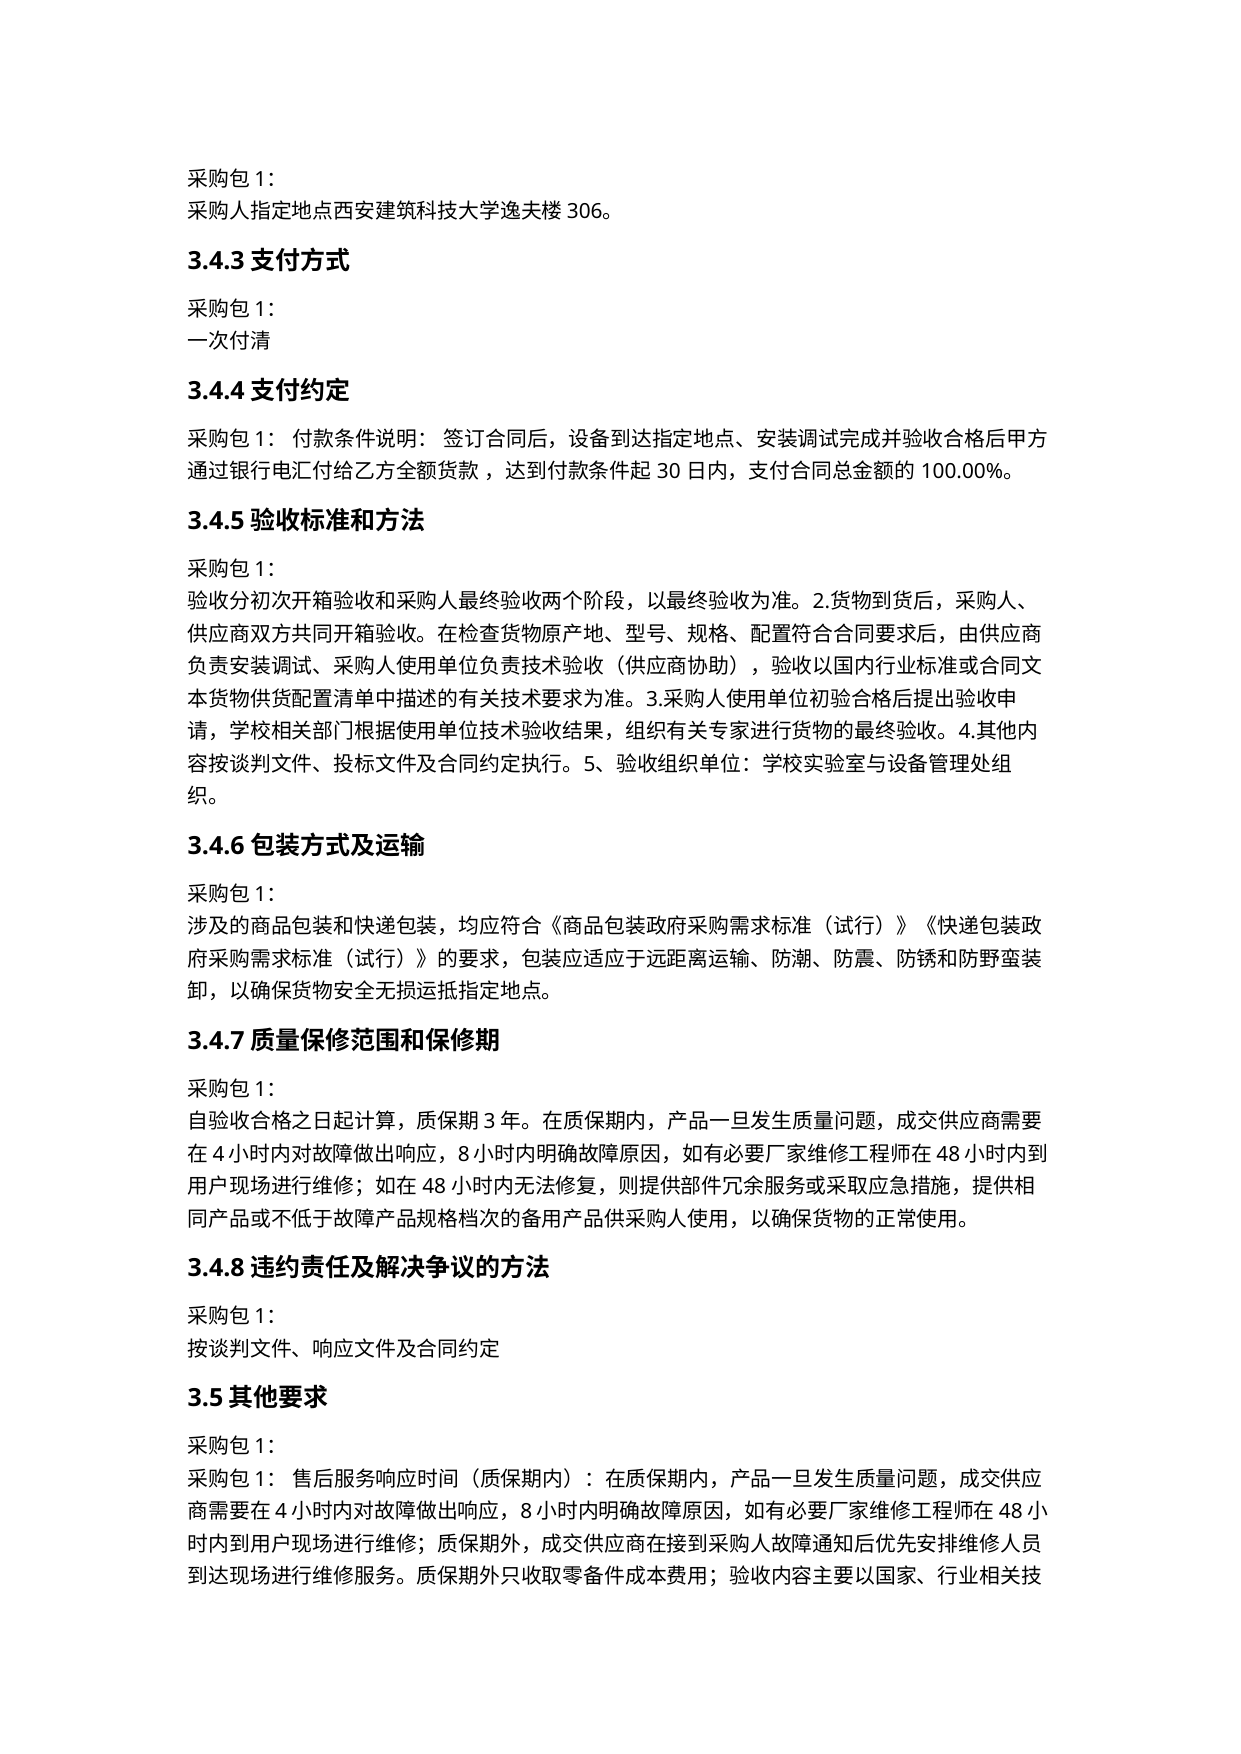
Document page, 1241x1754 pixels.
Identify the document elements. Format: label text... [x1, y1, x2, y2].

text 采购包1： [187, 1429, 1053, 1462]
text 按谈判文件、响应文件及合同约定 [187, 1332, 1053, 1364]
text 采购包1： [187, 877, 1053, 909]
text 一次付清 [187, 324, 1053, 357]
text 采购包1： [187, 1299, 1053, 1332]
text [187, 1462, 1053, 1592]
text 采购包1： [187, 1072, 1053, 1104]
text 采购包1： [187, 292, 1053, 324]
text 采购包1： [187, 552, 1053, 584]
text 3.4.3支付方式 [187, 227, 1053, 292]
text 3.4.6包装方式及运输 [187, 812, 1053, 877]
text 3.5其他要求 [187, 1364, 1053, 1429]
text 验收分初次开箱验收和采购人最终验收两个阶段，以最终验收为准。2.货物到货后，采购人、供应商双方共同开箱验收。在检查货物原产地、型号、规格、配置符合合同要求后，由供应商负责安装调试、采购人使用单位负责技术验收（供应商协助），验收以国内行业标准或合同文本货物供货配置清单中描述的有关技术要求为准。3.采购人使用单位初验合格后提出验收申请，学校相关部门根据使用单位技术验收结果，组织有关专家进行货物的最终验收。4.其他内容按谈判文件、投标文件及合同约定执行。5、验收组织单位：学校实验室与设备管理处组织。 [187, 584, 1053, 812]
text 3.4.8违约责任及解决争议的方法 [187, 1234, 1053, 1299]
text 采购包1： 付款条件说明： 签订合同后，设备到达指定地点、安装调试完成并验收合格后甲方通过银行电汇付给乙方全额货款 ，达到付款条件起 30 日内，支付合同总金额的 100.00%。 [187, 422, 1053, 487]
text 涉及的商品包装和快递包装，均应符合《商品包装政府采购需求标准（试行）》《快递包装政府采购需求标准（试行）》的要求，包装应适应于远距离运输、防潮、防震、防锈和防野蛮装卸，以确保货物安全无损运抵指定地点。 [187, 909, 1053, 1007]
text 采购包1： [187, 162, 1053, 194]
text 3.4.7质量保修范围和保修期 [187, 1007, 1053, 1072]
text 采购人指定地点西安建筑科技大学逸夫楼306。 [187, 194, 1053, 227]
text 3.4.5验收标准和方法 [187, 487, 1053, 552]
text 自验收合格之日起计算，质保期3 年。在质保期内，产品一旦发生质量问题，成交供应商需要在4小时内对故障做出响应，8小时内明确故障原因，如有必要厂家维修工程师在48小时内到用户现场进行维修；如在 48 小时内无法修复，则提供部件冗余服务或采取应急措施，提供相同产品或不低于故障产品规格档次的备用产品供采购人使用，以确保货物的正常使用。 [187, 1104, 1053, 1234]
text 3.4.4支付约定 [187, 357, 1053, 422]
